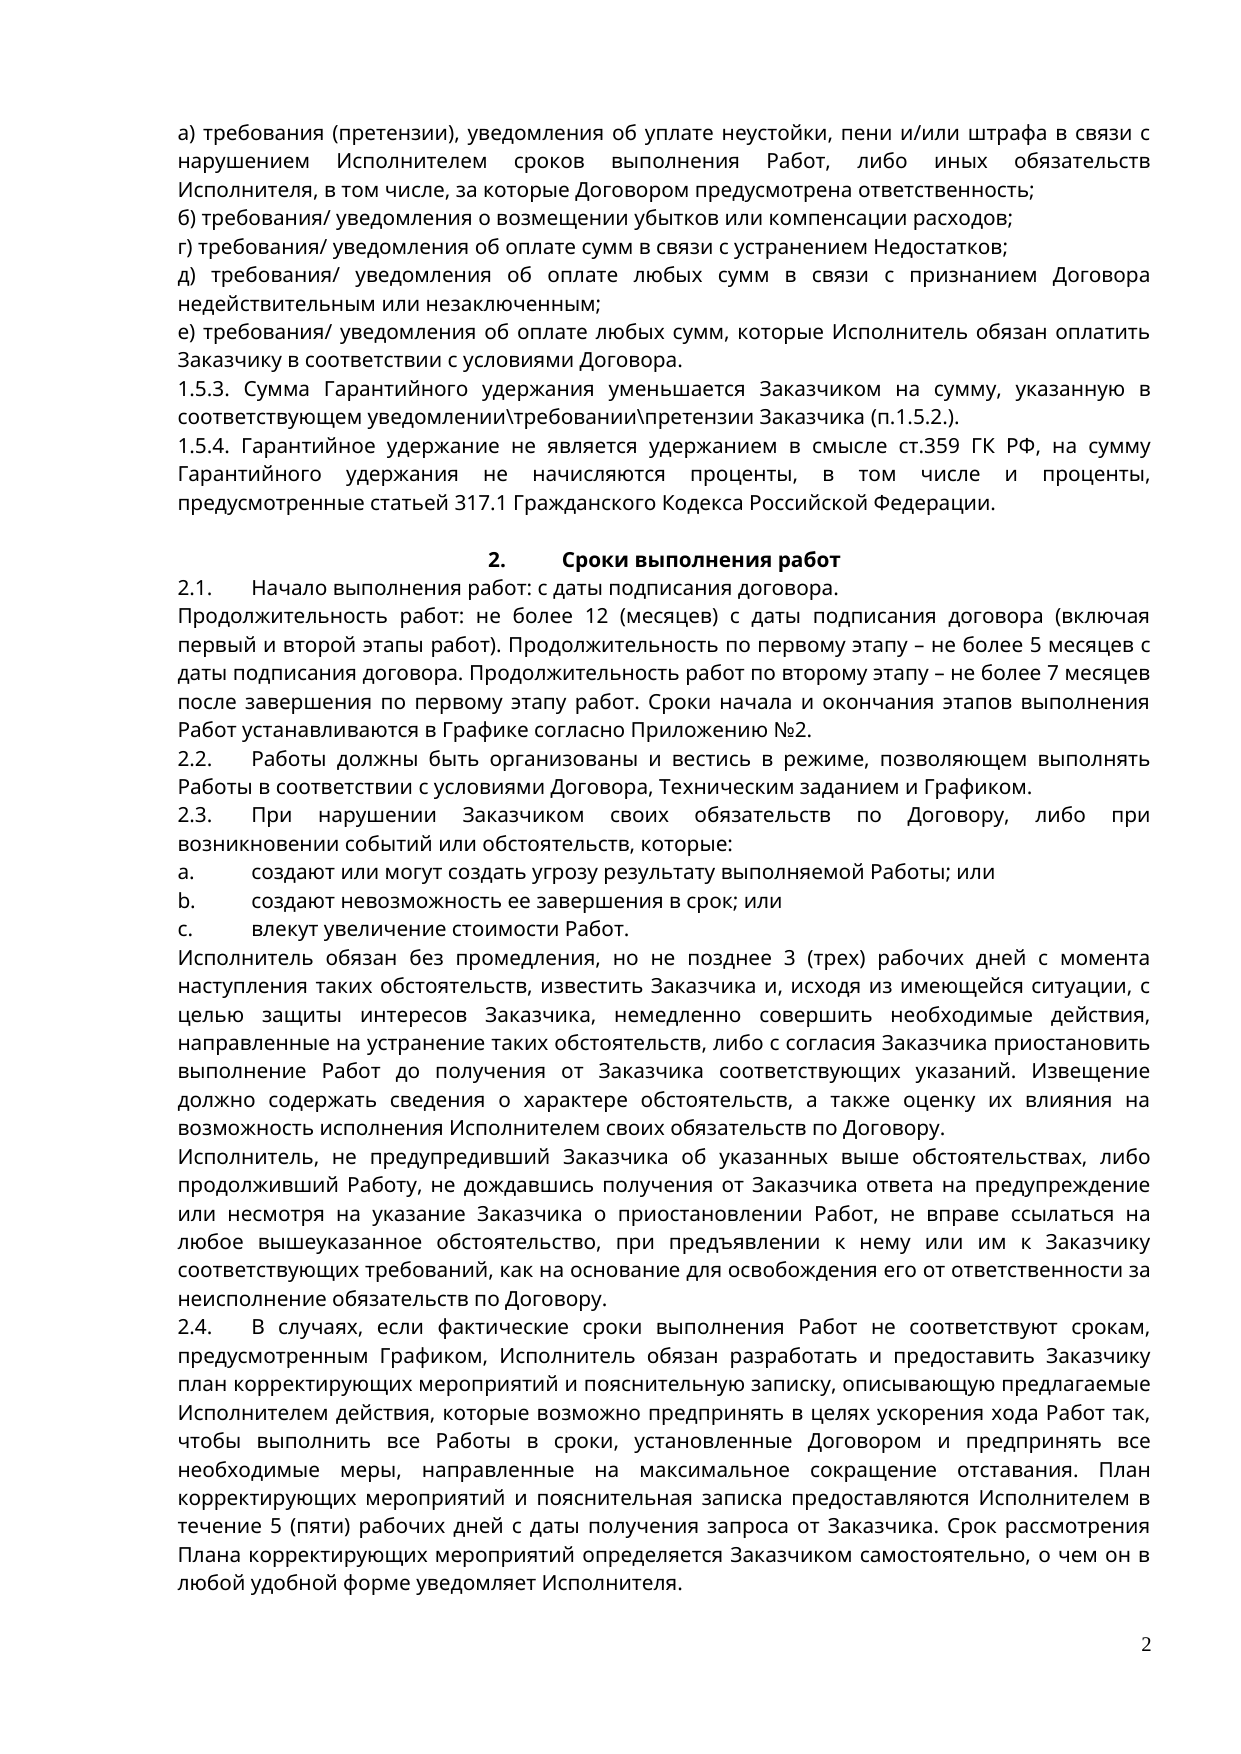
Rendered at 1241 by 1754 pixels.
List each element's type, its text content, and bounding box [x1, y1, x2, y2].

list При нарушении Заказчиком своих обязательств по Договору, либо при возникновении событий или обстоятельств, которые: [177, 801, 1152, 857]
text г) требования/ уведомления об оплате сумм в связи с устранением Недостатков; [177, 232, 1152, 260]
list влекут увеличение стоимости Работ. [177, 914, 1152, 943]
text д) требования/ уведомления об оплате любых сумм в связи с признанием Договора недействительным или незаключенным; [177, 260, 1152, 317]
text е) требования/ уведомления об оплате любых сумм, которые Исполнитель обязан оплатить Заказчику в соответствии с условиями Договора. [177, 317, 1152, 374]
text б) требования/ уведомления о возмещении убытков или компенсации расходов; [177, 203, 1152, 232]
text а) требования (претензии), уведомления об уплате неустойки, пени и/или штрафа в связи с нарушением Исполнителем сроков выполнения Работ, либо иных обязательств Исполнителя, в том числе, за которые Договором предусмотрена ответственность; [177, 118, 1152, 203]
list Работы должны быть организованы и вестись в режиме, позволяющем выполнять Работы в соответствии с условиями Договора, Техническим заданием и Графиком. [177, 744, 1152, 801]
list В случаях, если фактические сроки выполнения Работ не соответствуют срокам, предусмотренным Графиком, Исполнитель обязан разработать и предоставить Заказчику план корректирующих мероприятий и пояснительную записку, описывающую предлагаемые Исполнителем действия, которые возможно предпринять в целях ускорения хода Работ так, чтобы выполнить все Работы в сроки, установленные Договором и предпринять все необходимые меры, направленные на максимальное сокращение отставания. План корректирующих мероприятий и пояснительная записка предоставляются Исполнителем в течение 5 (пяти) рабочих дней с даты получения запроса от Заказчика. Срок рассмотрения Плана корректирующих мероприятий определяется Заказчиком самостоятельно, о чем он в любой удобной форме уведомляет Исполнителя. [177, 1312, 1152, 1597]
list Исполнитель обязан без промедления, но не позднее 3 (трех) рабочих дней с момента наступления таких обстоятельств, известить Заказчика и, исходя из имеющейся ситуации, с целью защиты интересов Заказчика, немедленно совершить необходимые действия, направленные на устранение таких обстоятельств, либо с согласия Заказчика приостановить выполнение Работ до получения от Заказчика соответствующих указаний. Извещение должно содержать сведения о характере обстоятельств, а также оценку их влияния на возможность исполнения Исполнителем своих обязательств по Договору. [177, 943, 1152, 1142]
list создают или могут создать угрозу результату выполняемой Работы; или [177, 857, 1152, 886]
text Исполнитель, не предупредивший Заказчика об указанных выше обстоятельствах, либо продолживший Работу, не дождавшись получения от Заказчика ответа на предупреждение или несмотря на указание Заказчика о приостановлении Работ, не вправе ссылаться на любое вышеуказанное обстоятельство, при предъявлении к нему или им к Заказчику соответствующих требований, как на основание для освобождения его от ответственности за неисполнение обязательств по Договору. [177, 1142, 1152, 1312]
list Начало выполнения работ: с даты подписания договора. [177, 573, 1152, 602]
text 1.5.4. Гарантийное удержание не является удержанием в смысле ст.359 ГК РФ, на сумму Гарантийного удержания не начисляются проценты, в том числе и проценты, предусмотренные статьей 317.1 Гражданского Кодекса Российской Федерации. [177, 431, 1152, 516]
list создают невозможность ее завершения в срок; или [177, 886, 1152, 914]
list Продолжительность работ: не более 12 (месяцев) с даты подписания договора (включая первый и второй этапы работ). Продолжительность по первому этапу – не более 5 месяцев с даты подписания договора. Продолжительность работ по второму этапу – не более 7 месяцев после завершения по первому этапу работ. Сроки начала и окончания этапов выполнения Работ устанавливаются в Графике согласно Приложению №2. [177, 602, 1152, 744]
list Сроки выполнения работ [177, 545, 1152, 573]
text 1.5.3. Сумма Гарантийного удержания уменьшается Заказчиком на сумму, указанную в соответствующем уведомлении\требовании\претензии Заказчика (п.1.5.2.). [177, 374, 1152, 431]
